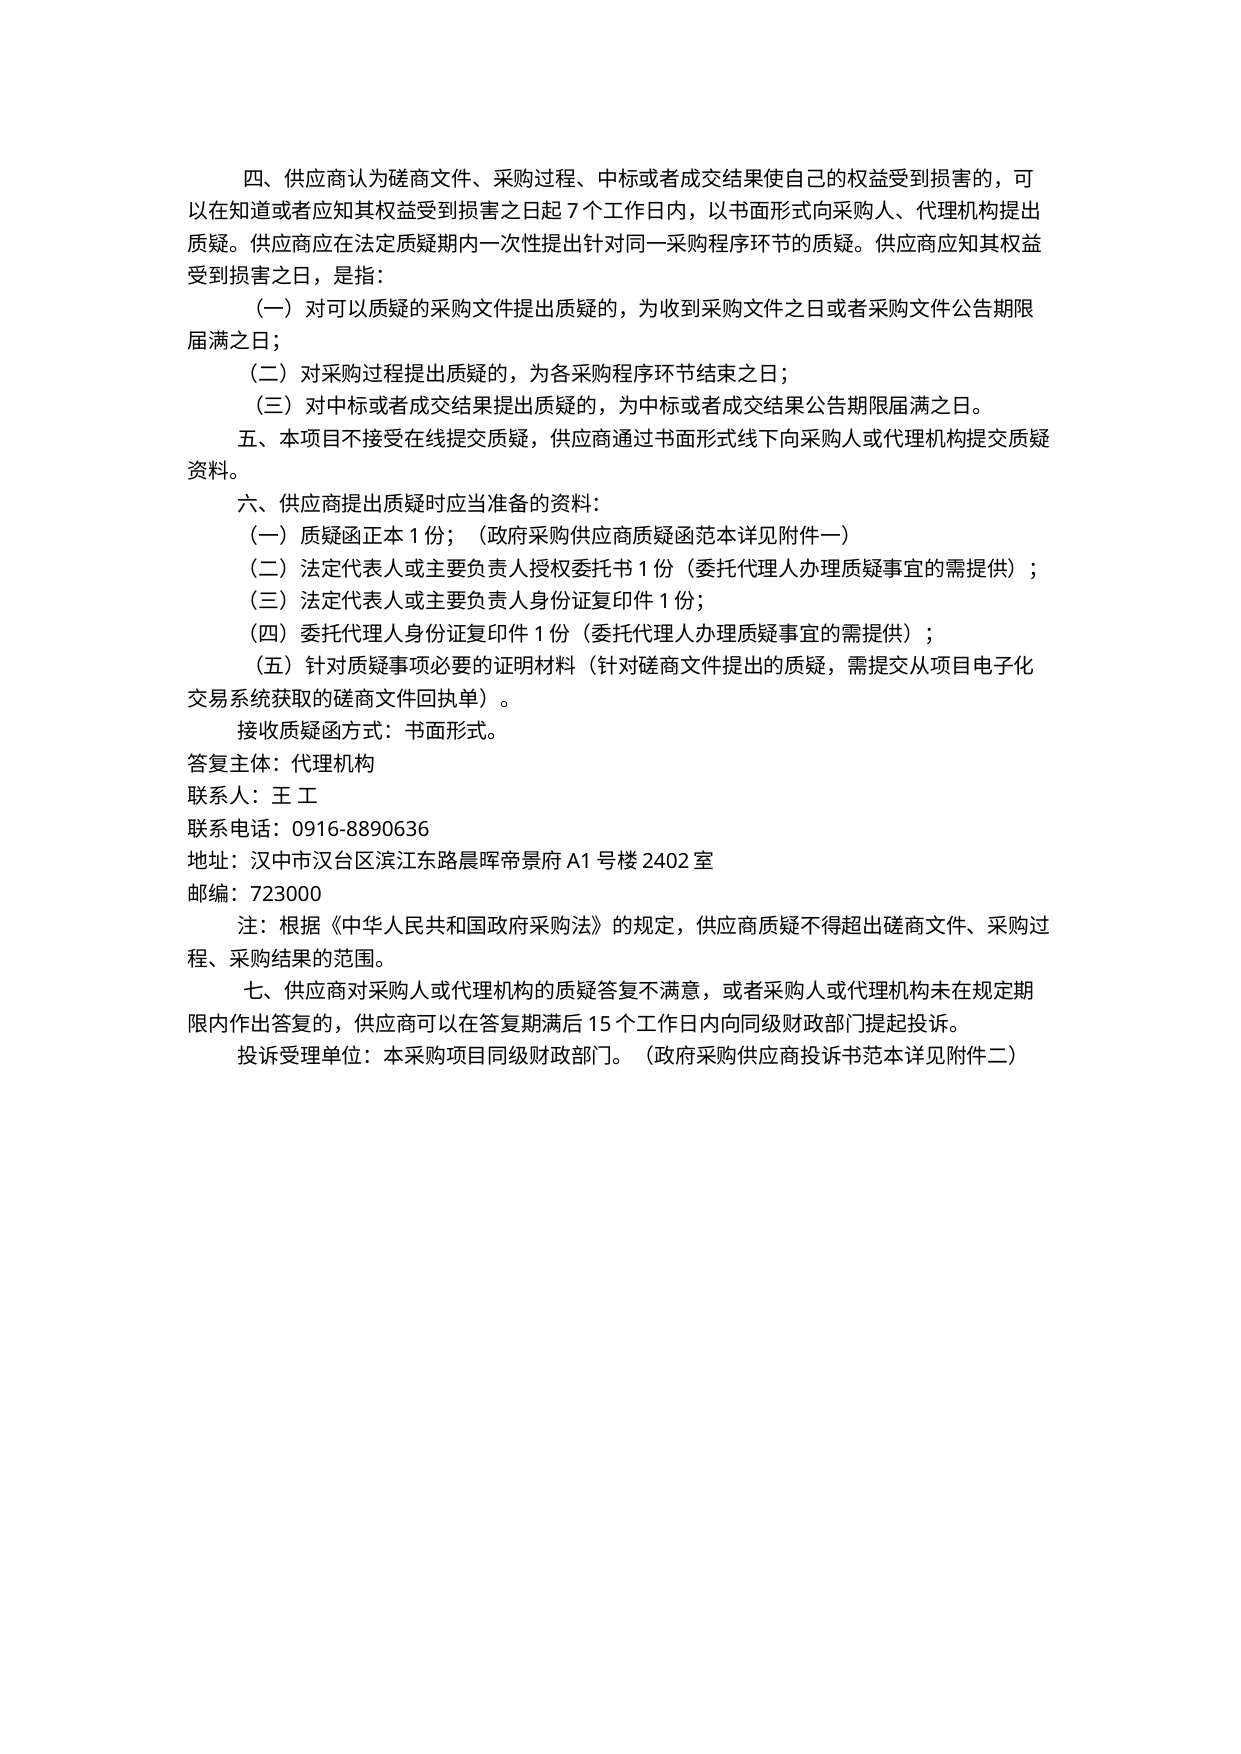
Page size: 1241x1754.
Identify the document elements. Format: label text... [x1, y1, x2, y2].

text 接收质疑函方式：书面形式。 [187, 714, 1053, 747]
text 投诉受理单位：本采购项目同级财政部门。（政府采购供应商投诉书范本详见附件二） [187, 1039, 1053, 1072]
text 注：根据《中华人民共和国政府采购法》的规定，供应商质疑不得超出磋商文件、采购过程、采购结果的范围。 [187, 909, 1053, 974]
text （五）针对质疑事项必要的证明材料（针对磋商文件提出的质疑，需提交从项目电子化交易系统获取的磋商文件回执单）。 [187, 649, 1053, 714]
text 联系人：王 工 [187, 779, 1053, 812]
text （三）法定代表人或主要负责人身份证复印件1份； [187, 584, 1053, 617]
text 地址：汉中市汉台区滨江东路晨晖帝景府A1号楼2402室 [187, 844, 1053, 877]
text 七、供应商对采购人或代理机构的质疑答复不满意，或者采购人或代理机构未在规定期限内作出答复的，供应商可以在答复期满后15个工作日内向同级财政部门提起投诉。 [187, 974, 1053, 1039]
text （二）法定代表人或主要负责人授权委托书1份（委托代理人办理质疑事宜的需提供）； [187, 552, 1053, 584]
text （一）对可以质疑的采购文件提出质疑的，为收到采购文件之日或者采购文件公告期限届满之日； [187, 292, 1053, 357]
text 四、供应商认为磋商文件、采购过程、中标或者成交结果使自己的权益受到损害的，可以在知道或者应知其权益受到损害之日起7个工作日内，以书面形式向采购人、代理机构提出质疑。供应商应在法定质疑期内一次性提出针对同一采购程序环节的质疑。供应商应知其权益受到损害之日，是指： [187, 162, 1053, 292]
text 答复主体：代理机构 [187, 747, 1053, 779]
text 六、供应商提出质疑时应当准备的资料： [187, 487, 1053, 519]
text 五、本项目不接受在线提交质疑，供应商通过书面形式线下向采购人或代理机构提交质疑资料。 [187, 422, 1053, 487]
text （四）委托代理人身份证复印件1份（委托代理人办理质疑事宜的需提供）； [187, 617, 1053, 649]
text （一）质疑函正本1份；（政府采购供应商质疑函范本详见附件一） [187, 519, 1053, 552]
text 联系电话：0916-8890636 [187, 812, 1053, 844]
text 邮编：723000 [187, 877, 1053, 909]
text （三）对中标或者成交结果提出质疑的，为中标或者成交结果公告期限届满之日。 [187, 389, 1053, 422]
text （二）对采购过程提出质疑的，为各采购程序环节结束之日； [187, 357, 1053, 389]
